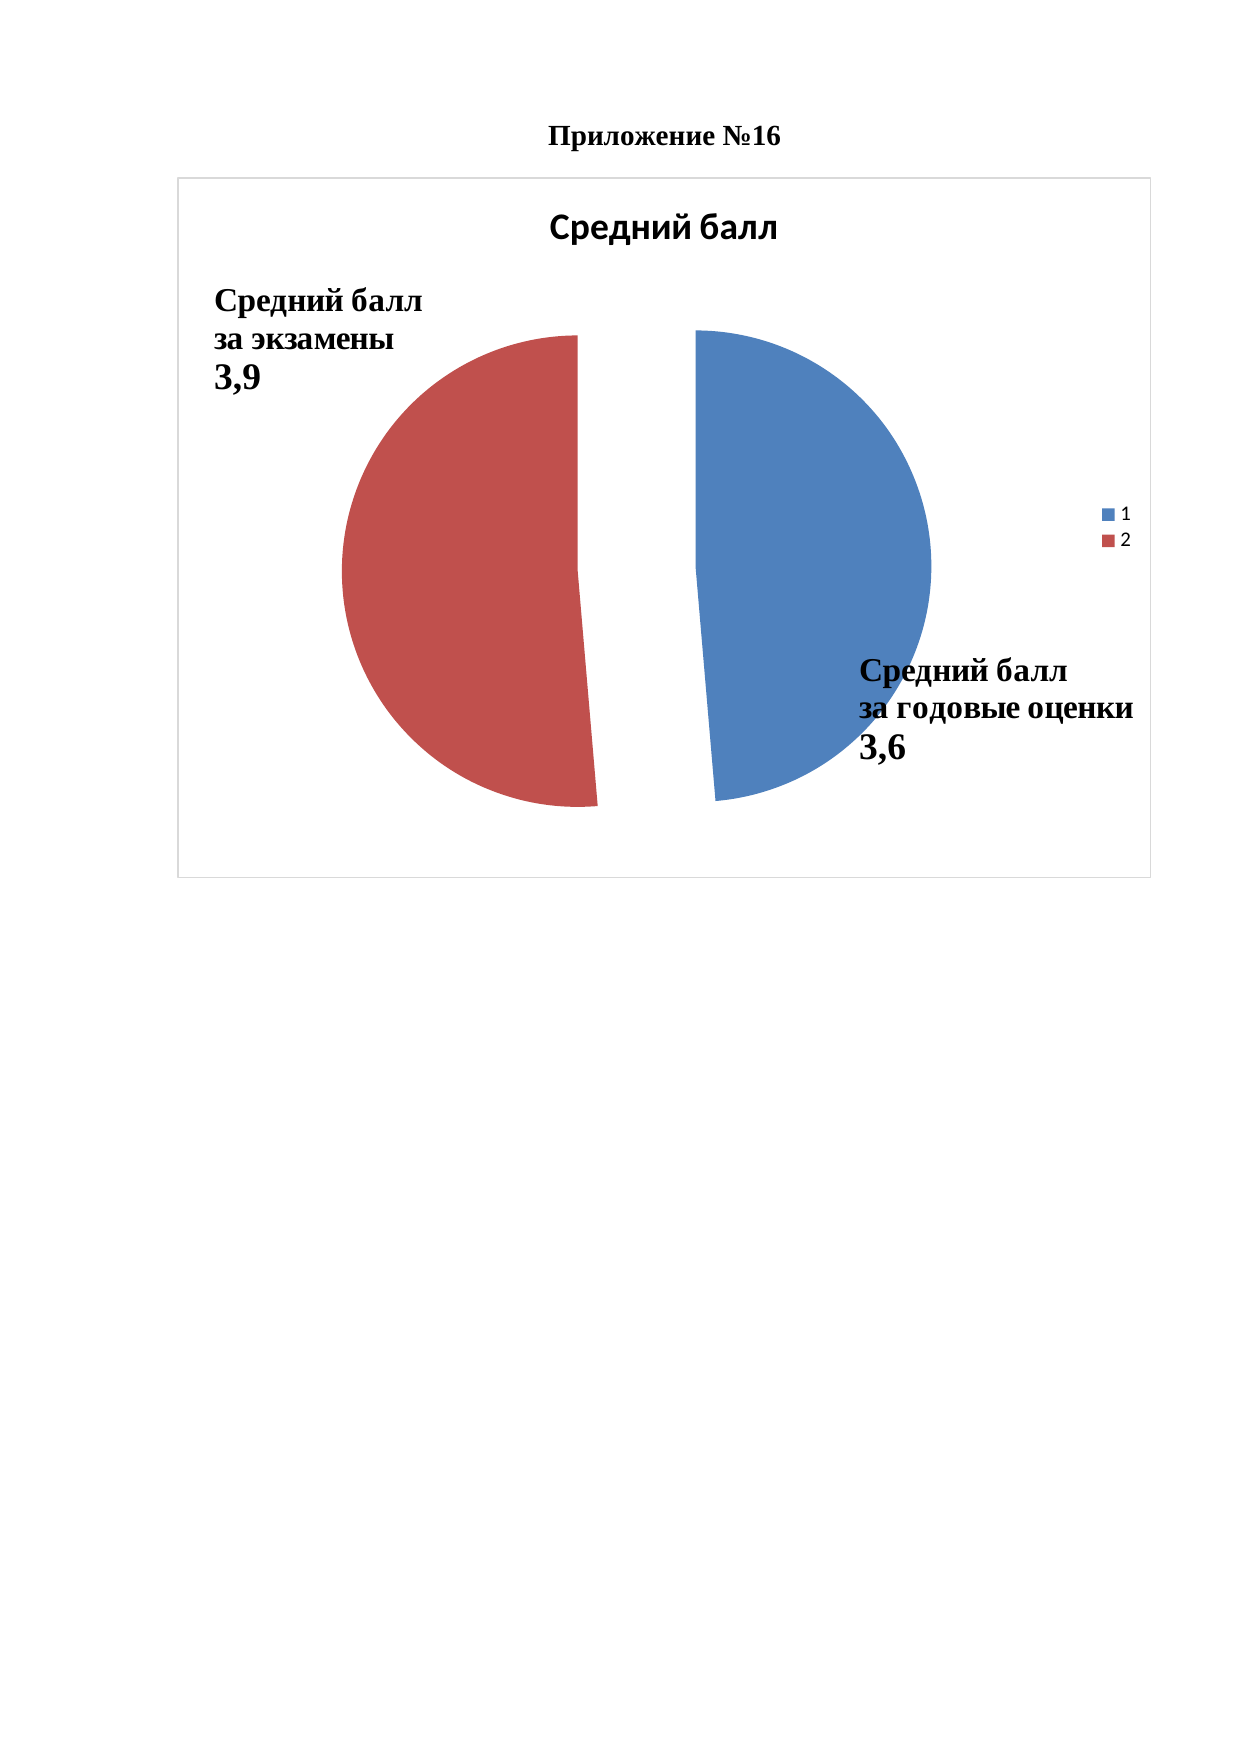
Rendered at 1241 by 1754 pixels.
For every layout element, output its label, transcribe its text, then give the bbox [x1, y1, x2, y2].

text Приложение №16 [177, 118, 1152, 152]
